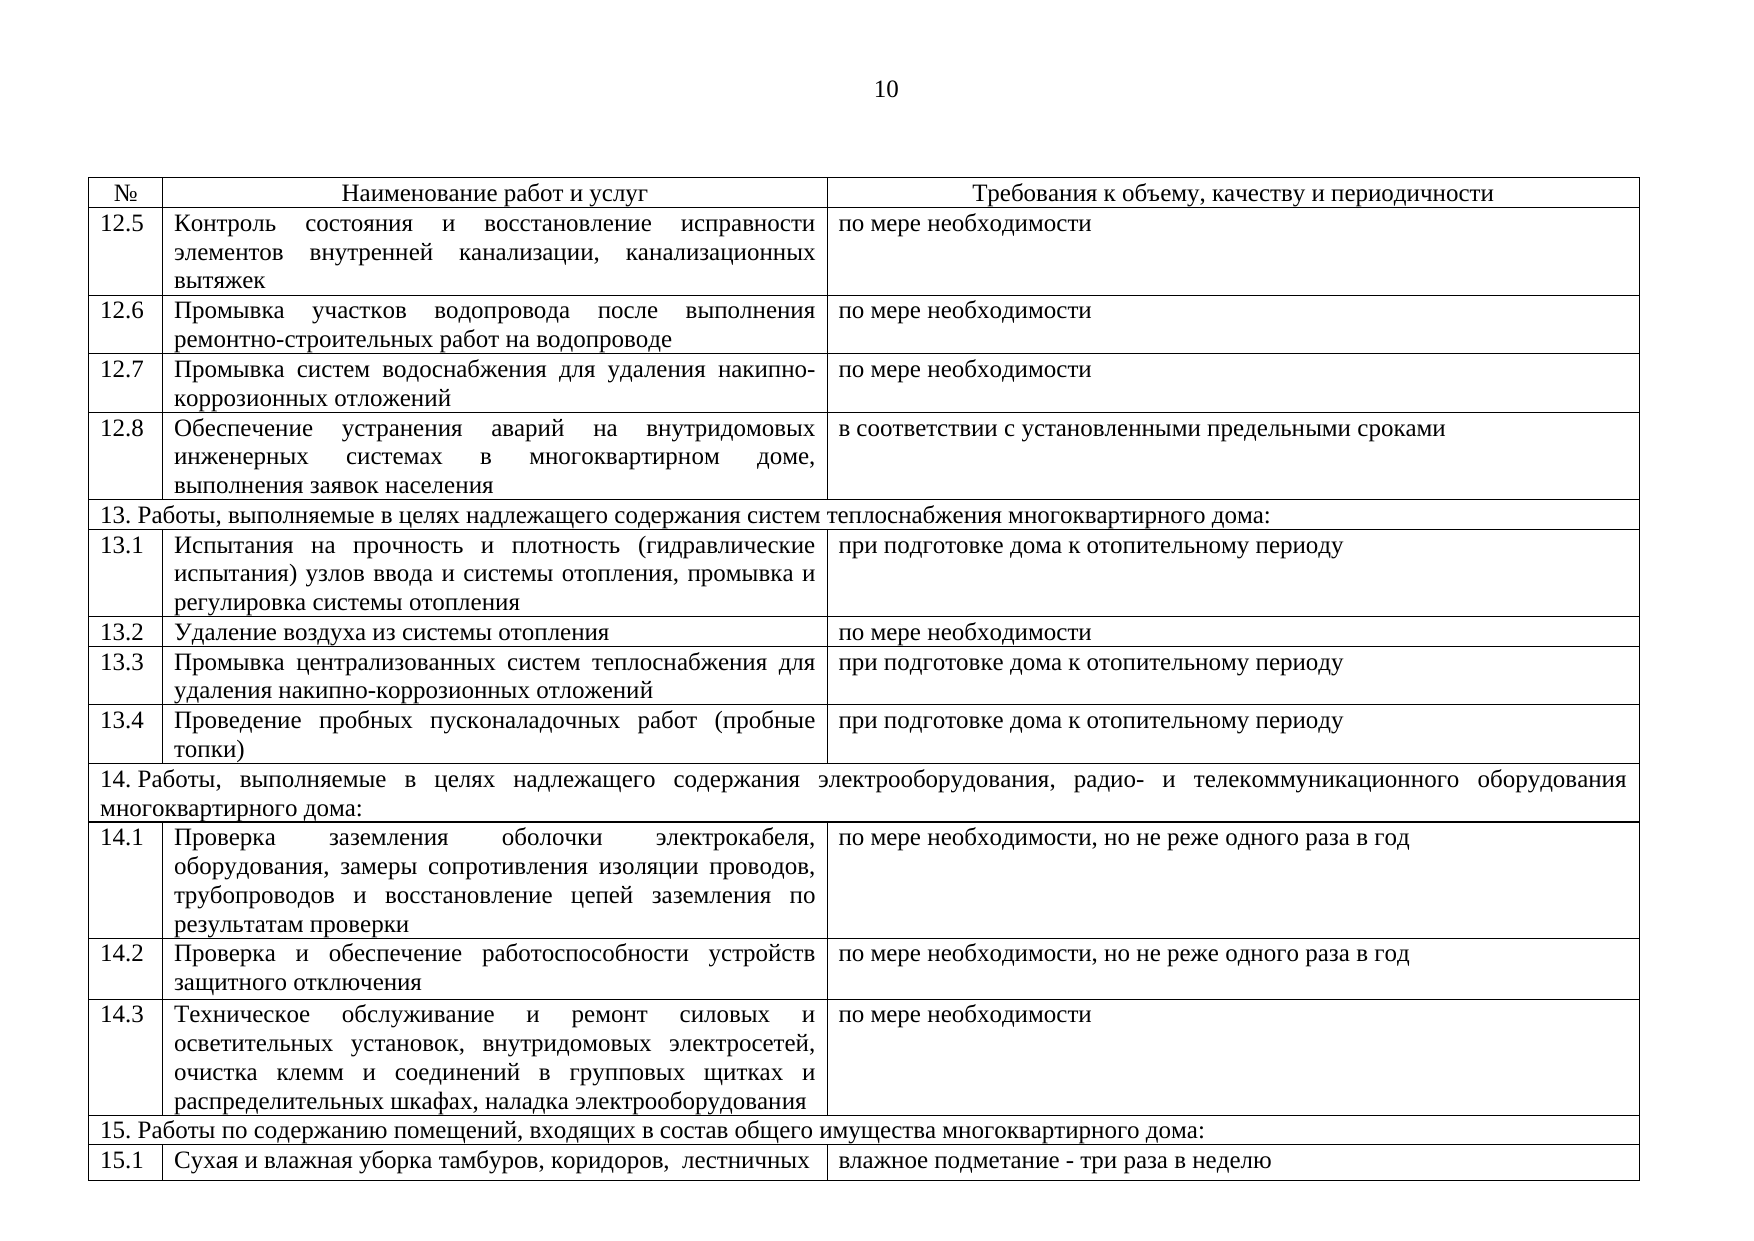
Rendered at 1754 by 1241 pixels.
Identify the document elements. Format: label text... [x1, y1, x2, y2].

table_cell Промывка участков водопровода после выполнения ремонтно-строительных работ на водопроводе [163, 296, 827, 353]
table_cell Обеспечение устранения аварий на внутридомовых инженерных системах в многоквартирном доме, выполнения заявок населения [163, 413, 827, 499]
table_cell 14. Работы, выполняемые в целях надлежащего содержания электрооборудования, радио- и телекоммуникационного оборудования многоквартирного дома: [89, 764, 1639, 821]
table_cell влажное подметание - три раза в неделю [828, 1145, 1639, 1180]
table_cell при подготовке дома к отопительному периоду [828, 530, 1639, 616]
table_cell 13.3 [89, 647, 162, 704]
table_cell 12.6 [89, 296, 162, 353]
table_header Требования к объему, качеству и периодичности [828, 178, 1639, 207]
table_cell Проверка заземления оболочки электрокабеля, оборудования, замеры сопротивления изоляции проводов, трубопроводов и восстановление цепей заземления по результатам проверки [163, 823, 827, 937]
table_cell по мере необходимости, но не реже одного раза в год [828, 823, 1639, 937]
table_cell Промывка централизованных систем теплоснабжения для удаления накипно-коррозионных отложений [163, 647, 827, 704]
table_cell 12.5 [89, 208, 162, 294]
table_cell Техническое обслуживание и ремонт силовых и осветительных установок, внутридомовых электросетей, очистка клемм и соединений в групповых щитках и распределительных шкафах, наладка электрооборудования [163, 1000, 827, 1114]
table_cell Проверка и обеспечение работоспособности устройств защитного отключения [163, 939, 827, 998]
table_cell 14.1 [89, 823, 162, 937]
table_cell в соответствии с установленными предельными сроками [828, 413, 1639, 499]
table_cell по мере необходимости [828, 296, 1639, 353]
table_header Наименование работ и услуг [163, 178, 827, 207]
table_cell 12.7 [89, 354, 162, 412]
table_header № [89, 178, 162, 207]
table_cell при подготовке дома к отопительному периоду [828, 647, 1639, 704]
table_cell при подготовке дома к отопительному периоду [828, 705, 1639, 763]
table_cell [163, 1145, 827, 1180]
table_cell по мере необходимости [828, 208, 1639, 294]
table_cell 13. Работы, выполняемые в целях надлежащего содержания систем теплоснабжения многоквартирного дома: [89, 500, 1639, 529]
table_cell Проведение пробных пусконаладочных работ (пробные топки) [163, 705, 827, 763]
table_cell 15.1 [89, 1145, 162, 1180]
table_cell 13.4 [89, 705, 162, 763]
table_cell по мере необходимости [828, 354, 1639, 412]
table_cell по мере необходимости, но не реже одного раза в год [828, 939, 1639, 998]
table_cell по мере необходимости [828, 617, 1639, 646]
table_cell 13.1 [89, 530, 162, 616]
table_cell 14.3 [89, 1000, 162, 1114]
table_cell Контроль состояния и восстановление исправности элементов внутренней канализации, канализационных вытяжек [163, 208, 827, 294]
table_cell Промывка систем водоснабжения для удаления накипно-коррозионных отложений [163, 354, 827, 412]
table_cell Удаление воздуха из системы отопления [163, 617, 827, 646]
table_cell 13.2 [89, 617, 162, 646]
table_cell 12.8 [89, 413, 162, 499]
table_cell Испытания на прочность и плотность (гидравлические испытания) узлов ввода и системы отопления, промывка и регулировка системы отопления [163, 530, 827, 616]
table_cell 14.2 [89, 939, 162, 998]
table_cell 15. Работы по содержанию помещений, входящих в состав общего имущества многоквартирного дома: [89, 1116, 1639, 1144]
table_cell по мере необходимости [828, 1000, 1639, 1114]
